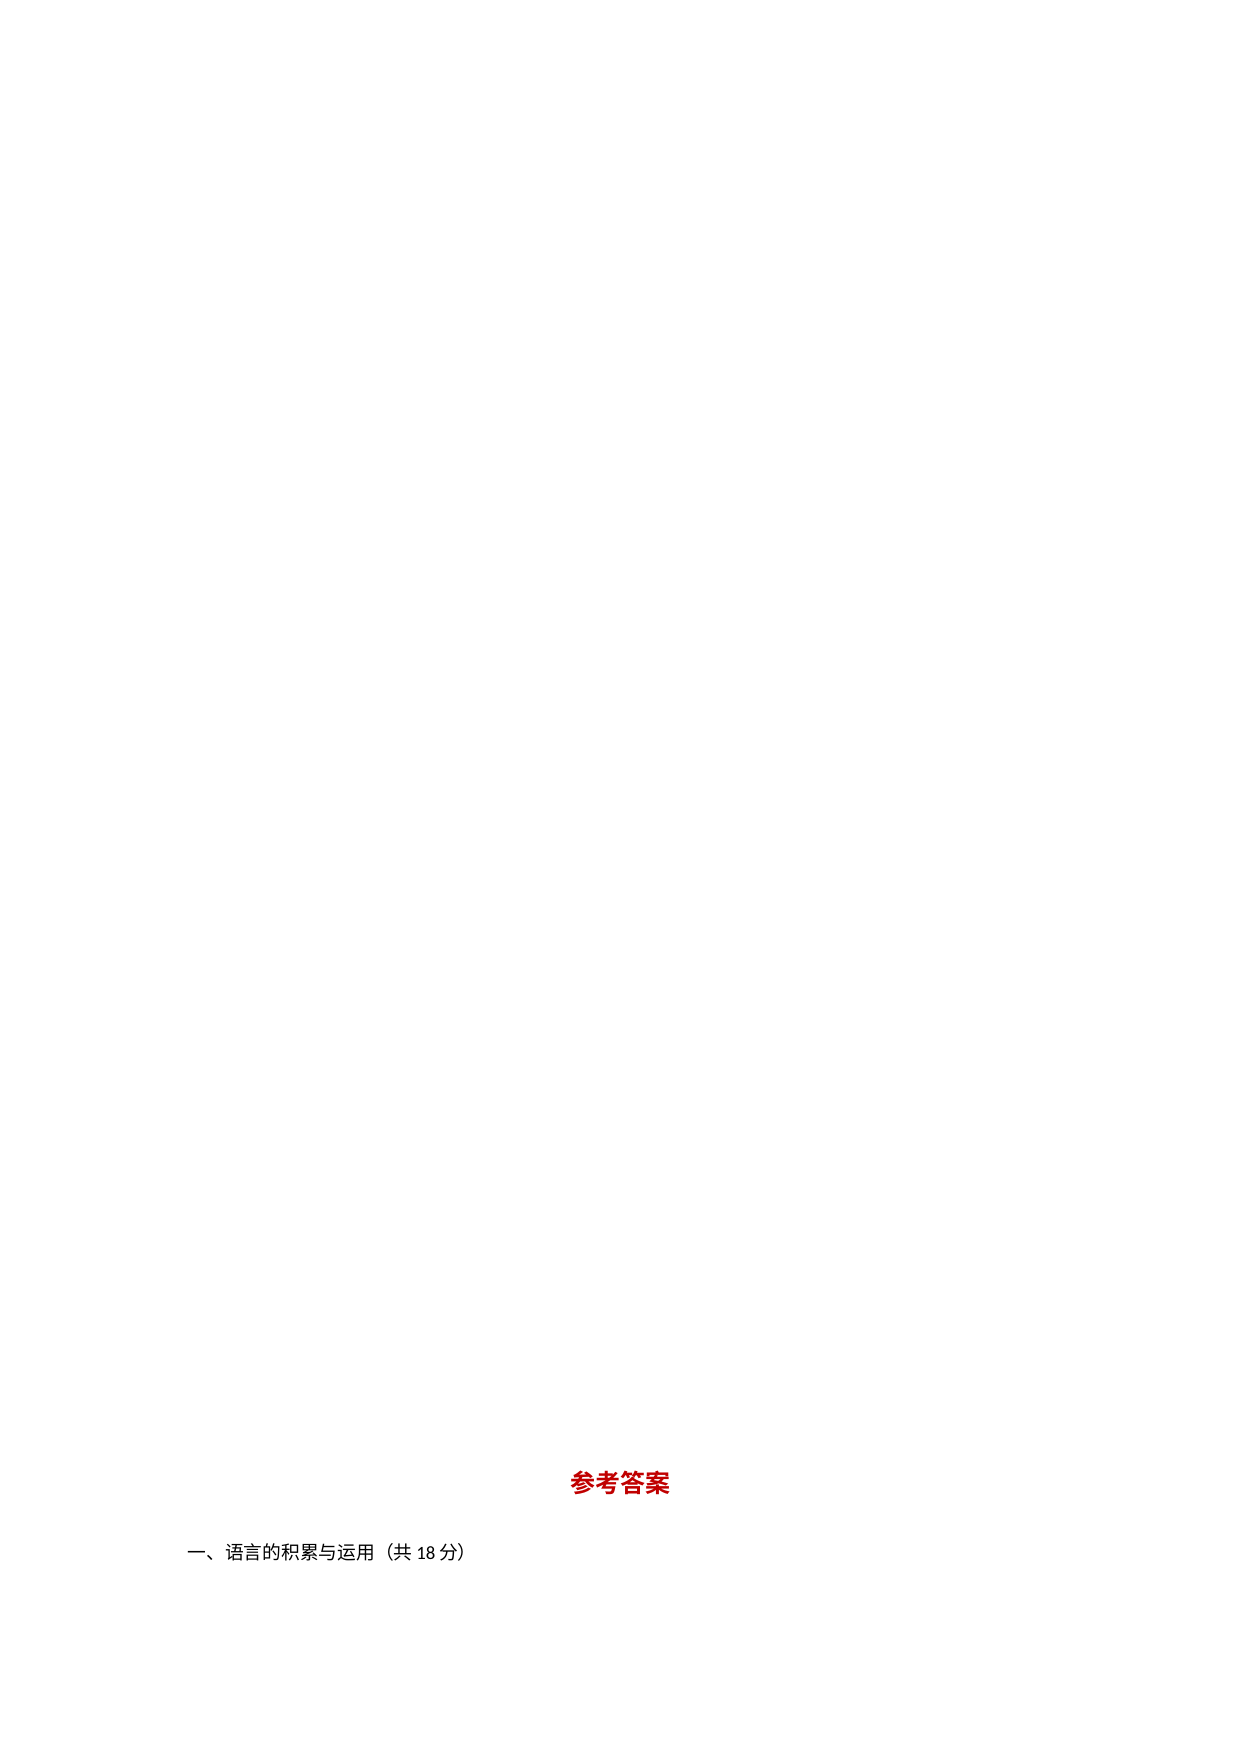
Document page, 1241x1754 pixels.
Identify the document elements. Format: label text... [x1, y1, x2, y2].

text 参考答案 [187, 1449, 1053, 1514]
text 一、语言的积累与运用（共18分） [187, 1535, 1053, 1568]
